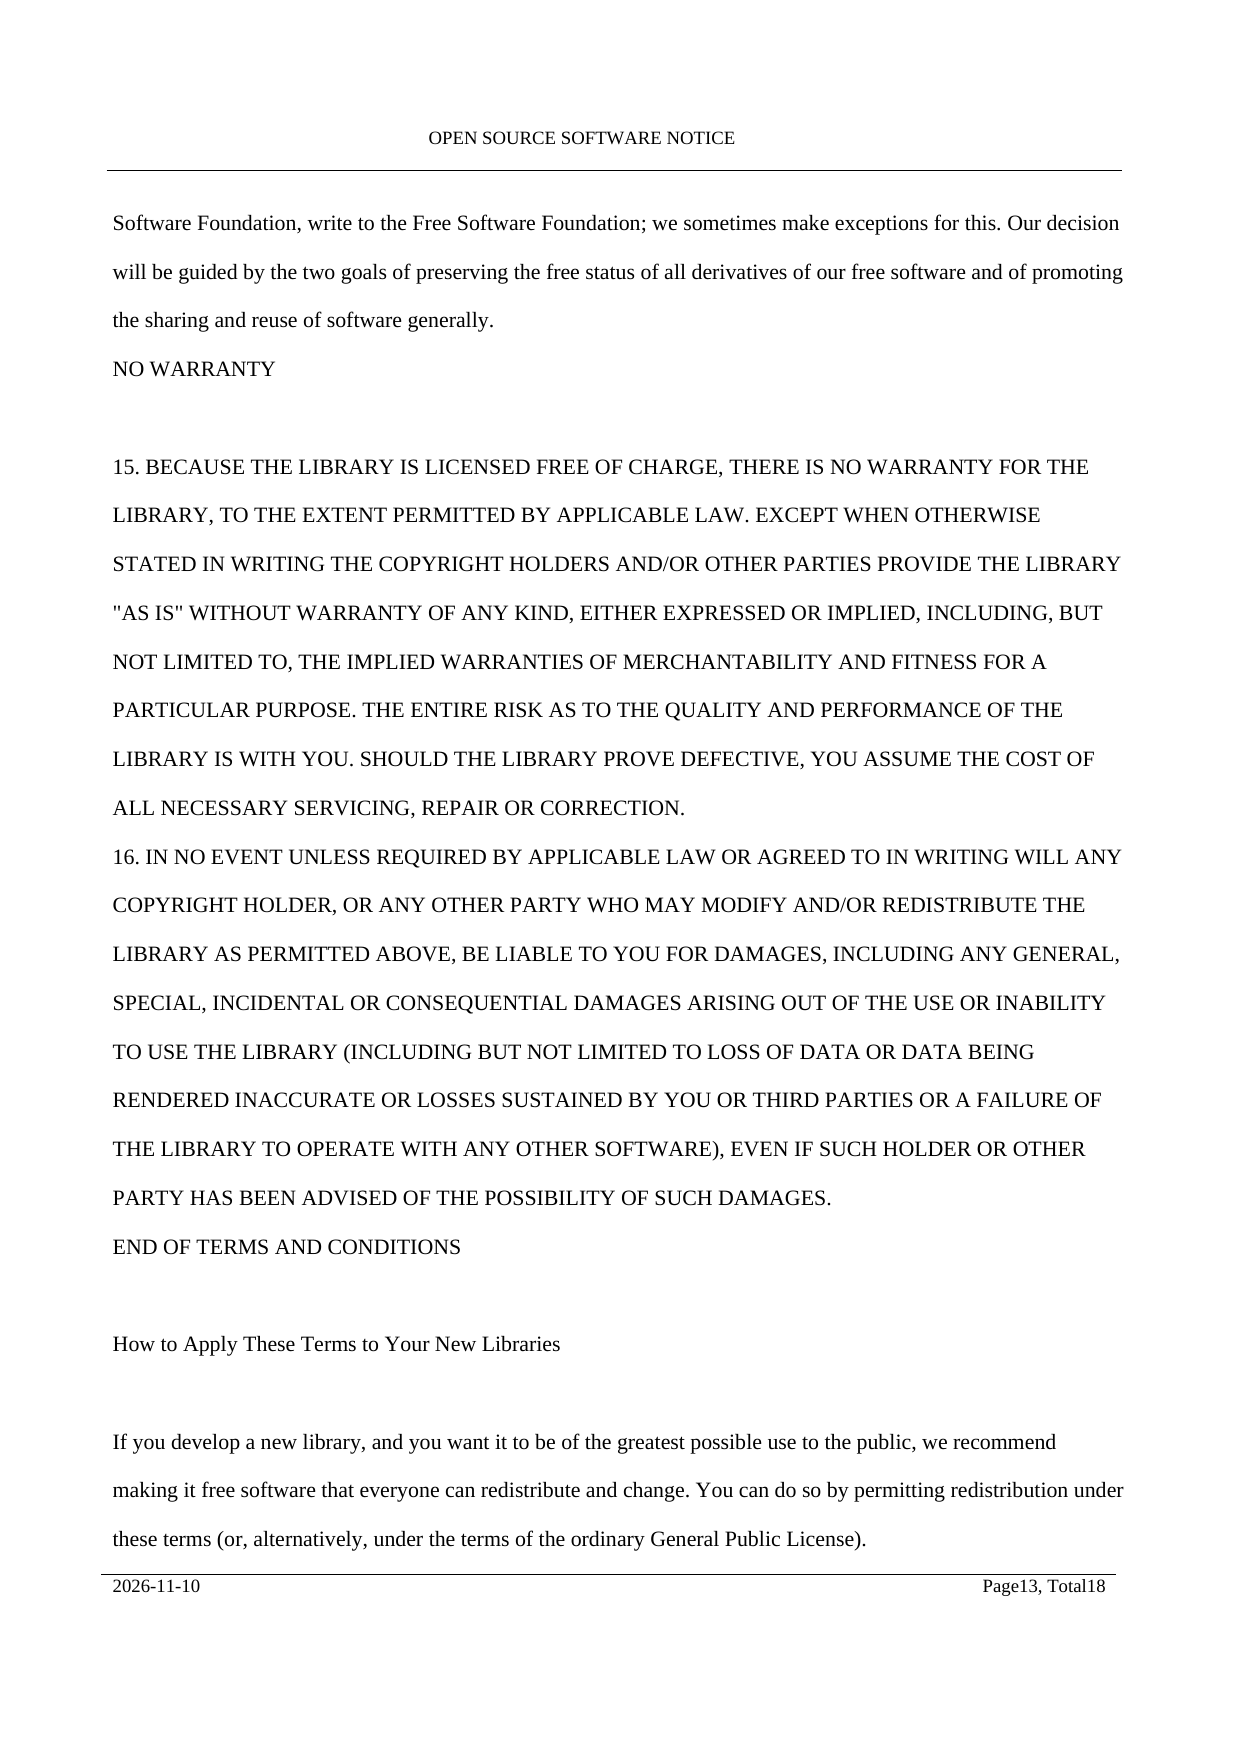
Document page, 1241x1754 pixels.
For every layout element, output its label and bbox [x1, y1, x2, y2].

text [112, 206, 1128, 1555]
